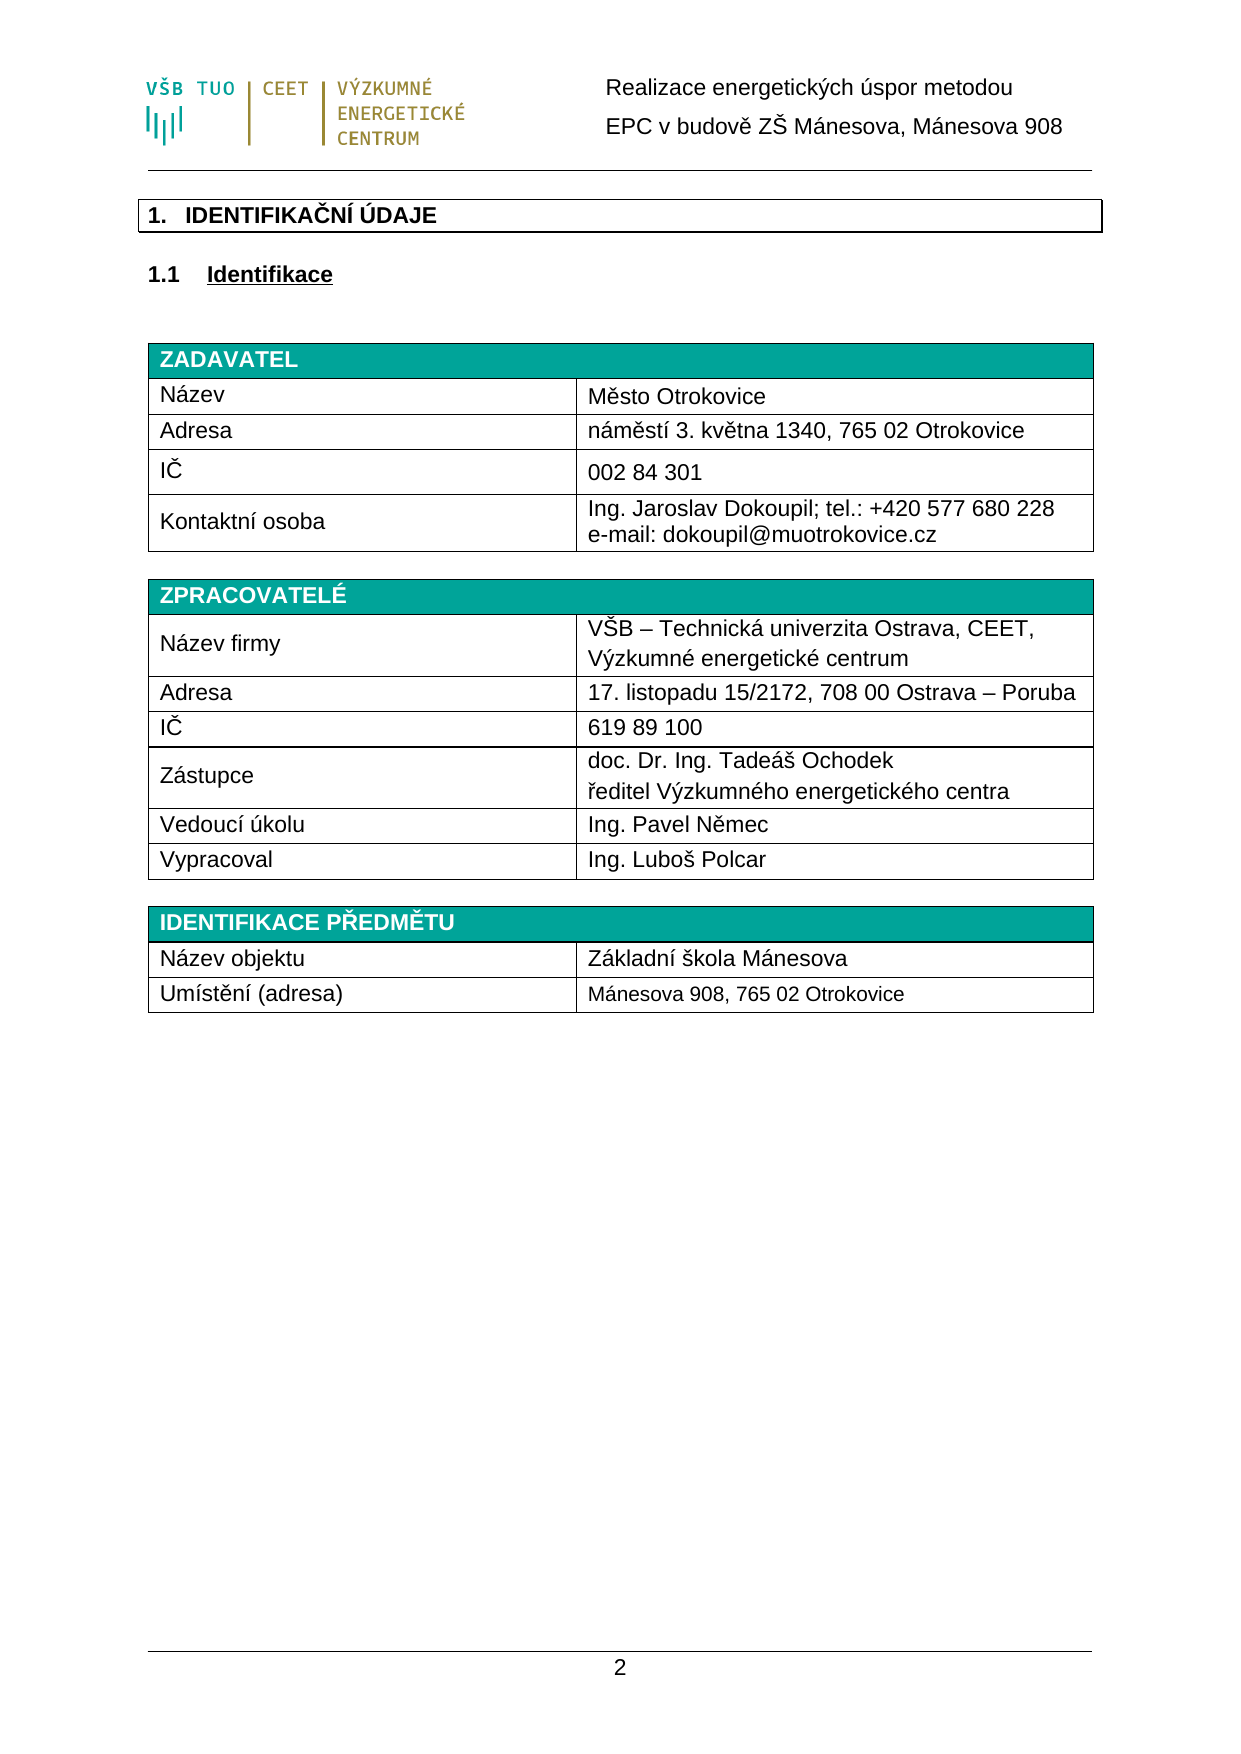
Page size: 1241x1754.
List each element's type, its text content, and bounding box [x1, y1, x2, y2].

table_cell Ing. Luboš Polcar [577, 844, 1093, 879]
table_cell náměstí 3. května 1340, 765 02 Otrokovice [577, 415, 1093, 449]
table_header ZADAVATEL [149, 344, 1093, 378]
table_cell VŠB – Technická univerzita Ostrava, CEET, Výzkumné energetické centrum [577, 615, 1093, 676]
table_cell Název [149, 379, 576, 413]
table_cell Základní škola Mánesova [577, 943, 1093, 977]
table_cell 002 84 301 [577, 450, 1093, 494]
table_cell Kontaktní osoba [149, 495, 576, 551]
table_cell Ing. Pavel Němec [577, 809, 1093, 843]
text Identifikační údaje [139, 200, 1101, 231]
table_cell Název objektu [149, 943, 576, 977]
table_cell Ing. Jaroslav Dokoupil; tel.: +420 577 680 228 e-mail: dokoupil@muotrokovice.cz [577, 495, 1093, 551]
table_cell Umístění (adresa) [149, 978, 576, 1012]
table_cell Město Otrokovice [577, 379, 1093, 413]
table_cell Vypracoval [149, 844, 576, 879]
table_cell IČ [149, 712, 576, 746]
table_cell Adresa [149, 415, 576, 449]
picture [128, 73, 489, 163]
table_cell doc. Dr. Ing. Tadeáš Ochodek ředitel Výzkumného energetického centra [577, 748, 1093, 808]
text Identifikace [148, 261, 1092, 288]
table_cell 619 89 100 [577, 712, 1093, 746]
table_cell Vedoucí úkolu [149, 809, 576, 843]
table_cell 17. listopadu 15/2172, 708 00 Ostrava – Poruba [577, 677, 1093, 711]
table_header ZPRACOVATELÉ [149, 580, 1093, 614]
table_cell Mánesova 908, 765 02 Otrokovice [577, 978, 1093, 1012]
table_cell Zástupce [149, 748, 576, 808]
table_cell Adresa [149, 677, 576, 711]
table_header IDENTIFIKACE PŘEDMĚTU [149, 907, 1093, 941]
table_cell IČ [149, 450, 576, 494]
table_cell Název firmy [149, 615, 576, 676]
